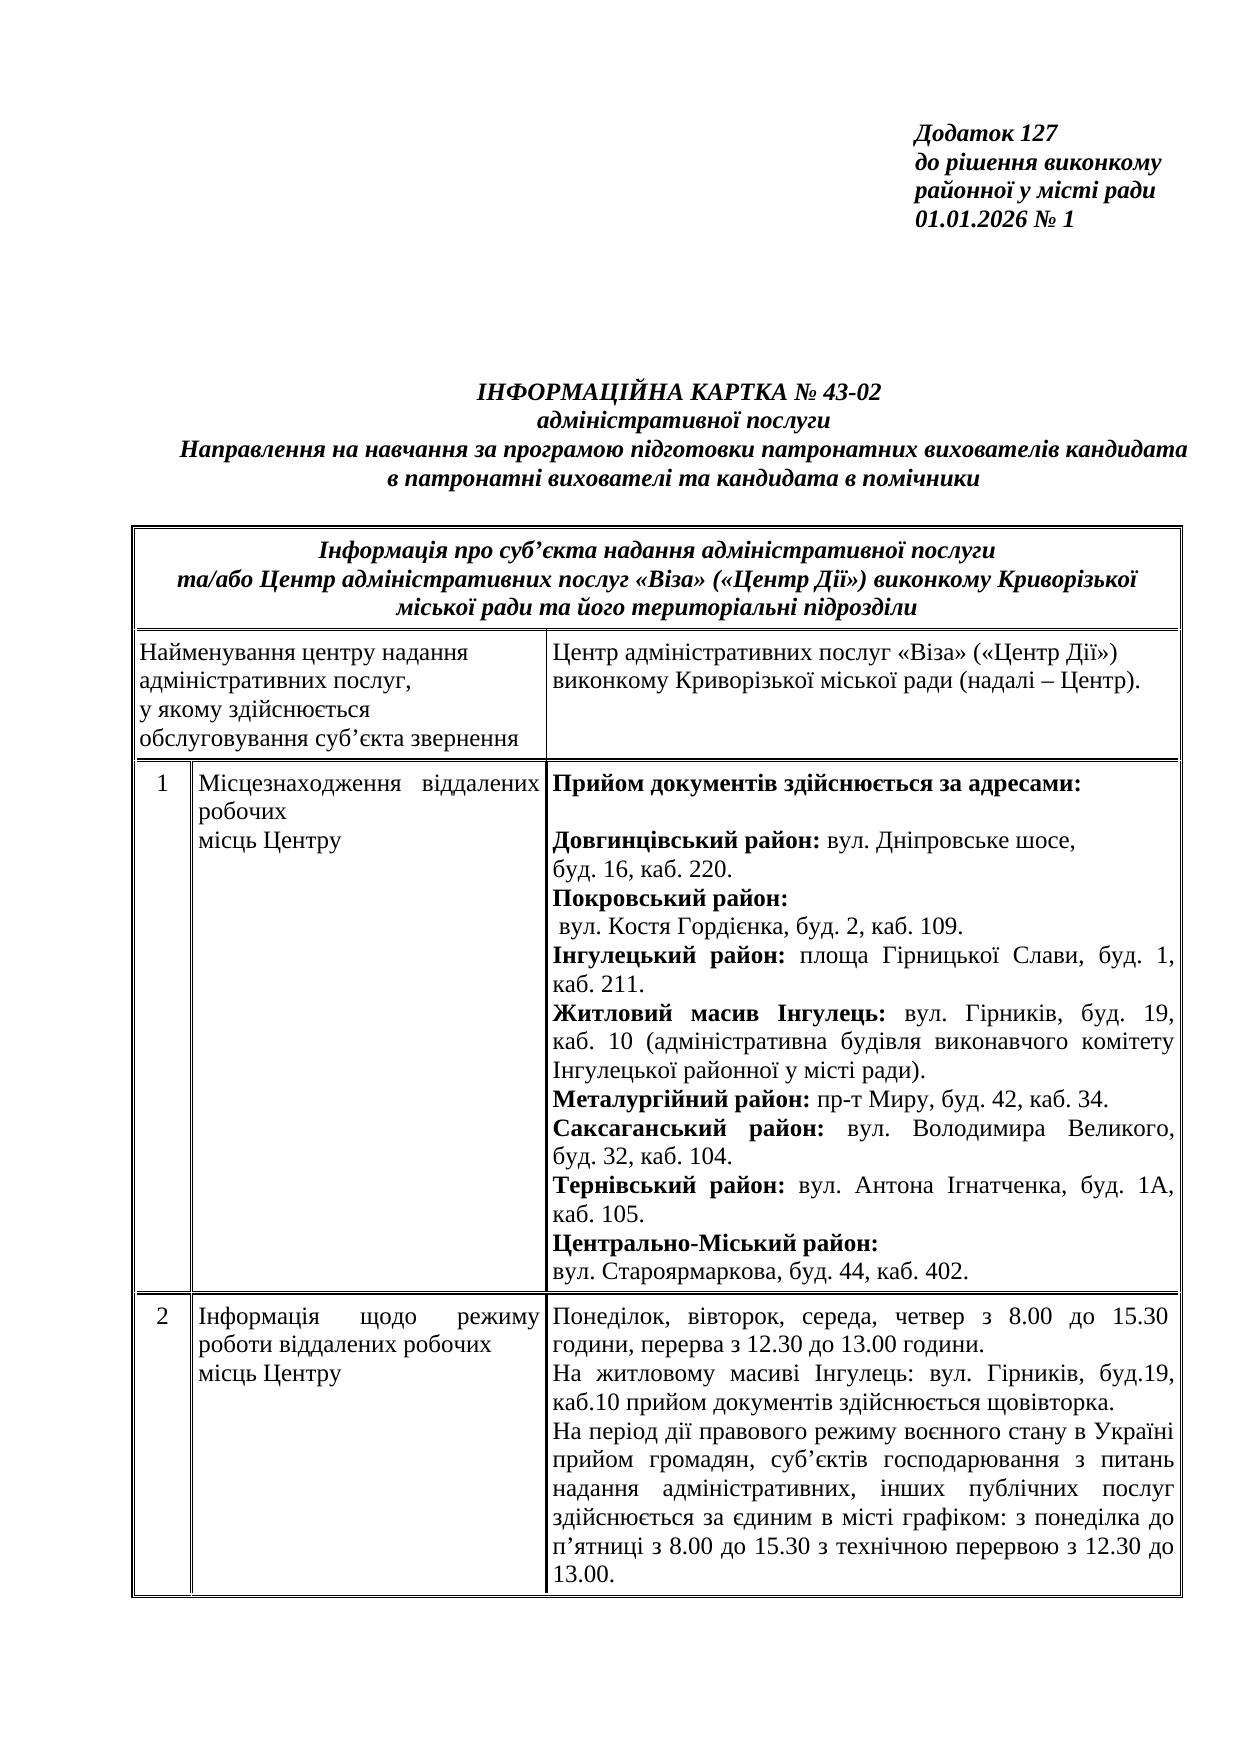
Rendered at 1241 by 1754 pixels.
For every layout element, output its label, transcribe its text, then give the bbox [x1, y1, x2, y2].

table_cell Понеділок, вівторок, середа, четвер з 8.00 до 15.30 години, перерва з 12.30 до 13.00 години. На житловому масиві Інгулець: вул. Гірників, буд.19, каб.10 прийом документів здійснюється щовівторка. На період дії правового режиму воєнного стану в Україні прийом громадян, суб’єктів господарювання з питань надання адміністративних, інших публічних послуг здійснюється за єдиним в місті графіком: з понеділка до п’ятниці з 8.00 до 15.30 з технічною перервою з 12.30 до 13.00. [546, 1291, 1181, 1594]
table_cell Місцезнаходження віддалених робочих місць Центру [193, 762, 545, 1291]
table_header Інформація про суб’єкта надання адміністративної послуги та/або Центр адміністративних послуг «Віза» («Центр Дії») виконкому Криворізької міської ради та його територіальні підрозділи [135, 529, 1180, 627]
text Направлення на навчання за програмою підготовки патронатних вихователів кандидата в патронатні вихователі та кандидата в помічники [177, 434, 1190, 492]
text 01.01.2026 № 1 [915, 204, 1181, 233]
table_cell Найменування центру надання адміністративних послуг, у якому здійснюється обслуговування суб’єкта звернення [135, 628, 546, 758]
table_cell 1 [135, 758, 190, 1291]
text адміністративної послуги [177, 406, 1190, 434]
table_cell 2 [133, 1291, 192, 1594]
table_cell Прийом документів здійснюється за адресами: Довгинцівський район: вул. Дніпровське шосе, буд. 16, каб. 220. Покровський район: вул. Костя Гордієнка, буд. 2, каб. 109. Інгулецький район: площа Гірницької Слави, буд. 1, каб. 211. Житловий масив Інгулець: вул. Гірників, буд. 19, каб. 10 (адміністративна будівля виконавчого комітету Інгулецької районної у місті ради). Металургійний район: пр-т Миру, буд. 42, каб. 34. Саксаганський район: вул. Володимира Великого, буд. 32, каб. 104. Тернівський район: вул. Антона Ігнатченка, буд. 1А, каб. 105. Центрально-Міський район: вул. Староярмаркова, буд. 44, каб. 402. [548, 758, 1180, 1291]
text районної у місті ради [915, 176, 1181, 204]
table_cell Центр адміністративних послуг «Віза» («Центр Дії») виконкому Криворізької міської ради (надалі – Центр). [547, 628, 1180, 758]
text ІНФОРМАЦІЙНА КАРТКА № 43-02 [177, 377, 1181, 406]
text Додаток 127 [915, 118, 1181, 147]
text до рішення виконкому [915, 147, 1181, 176]
table_cell Інформація щодо режиму роботи віддалених робочих місць Центру [192, 1295, 546, 1594]
